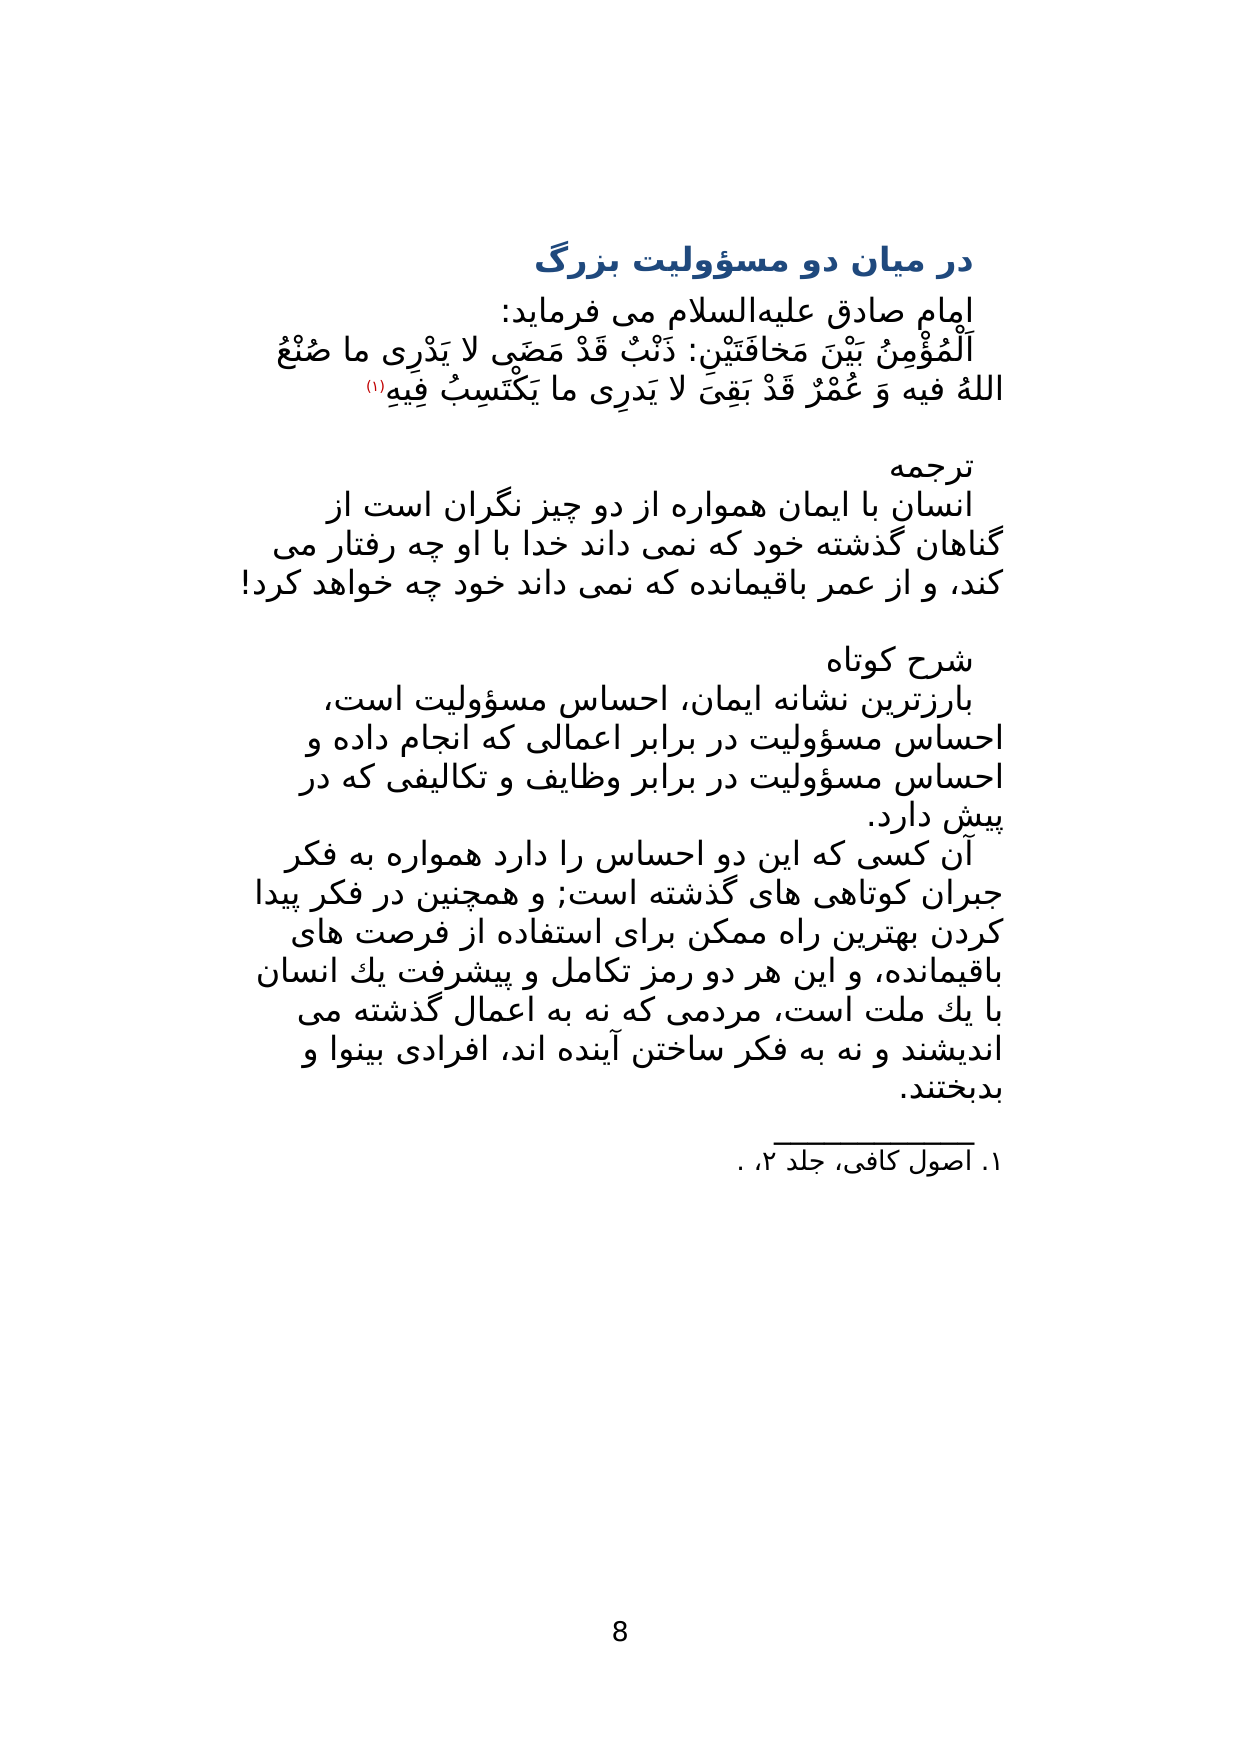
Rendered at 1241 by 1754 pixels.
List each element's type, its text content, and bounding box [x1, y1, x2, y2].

text امام صادق عليه‌السلام مى فرمايد: [236, 292, 1004, 331]
text بارزترين نشانه ايمان، احساس مسؤوليت است، احساس مسؤوليت در برابر اعمالى كه انجام داده و احساس مسؤوليت در برابر وظايف و تكاليفى كه در پيش دارد. [236, 679, 1004, 835]
text اَلْمُؤْمِنُ بَيْنَ مَخافَتَيْنِ: ذَنْبٌ قَدْ مَضَى لا يَدْرِى ما صُنْعُ اللهُ فيه وَ عُمْرٌ قَدْ بَقِىَ لا يَدرِى ما يَكْتَسِبُ فِيهِ(١) [236, 331, 1004, 408]
text ترجمه [236, 447, 1004, 486]
text ____________ [236, 1107, 1004, 1146]
text آن كسى كه اين دو احساس را دارد همواره به فكر جبران كوتاهى هاى گذشته است; و همچنين در فكر پيدا كردن بهترين راه ممكن براى استفاده از فرصت هاى باقيمانده، و اين هر دو رمز تكامل و پيشرفت يك انسان با يك ملت است، مردمى كه نه به اعمال گذشته مى انديشند و نه به فكر ساختن آينده اند، افرادى بينوا و بدبختند. [236, 835, 1004, 1107]
text انسان با ايمان همواره از دو چيز نگران است از گناهان گذشته خود كه نمى داند خدا با او چه رفتار مى كند، و از عمر باقيمانده كه نمى داند خود چه خواهد كرد! [236, 486, 1004, 602]
text شرح كوتاه [236, 641, 1004, 679]
text ١. اصول كافى، جلد ٢، . [236, 1146, 1004, 1177]
subtitle در ميان دو مسؤوليت بزرگ [236, 241, 1004, 279]
